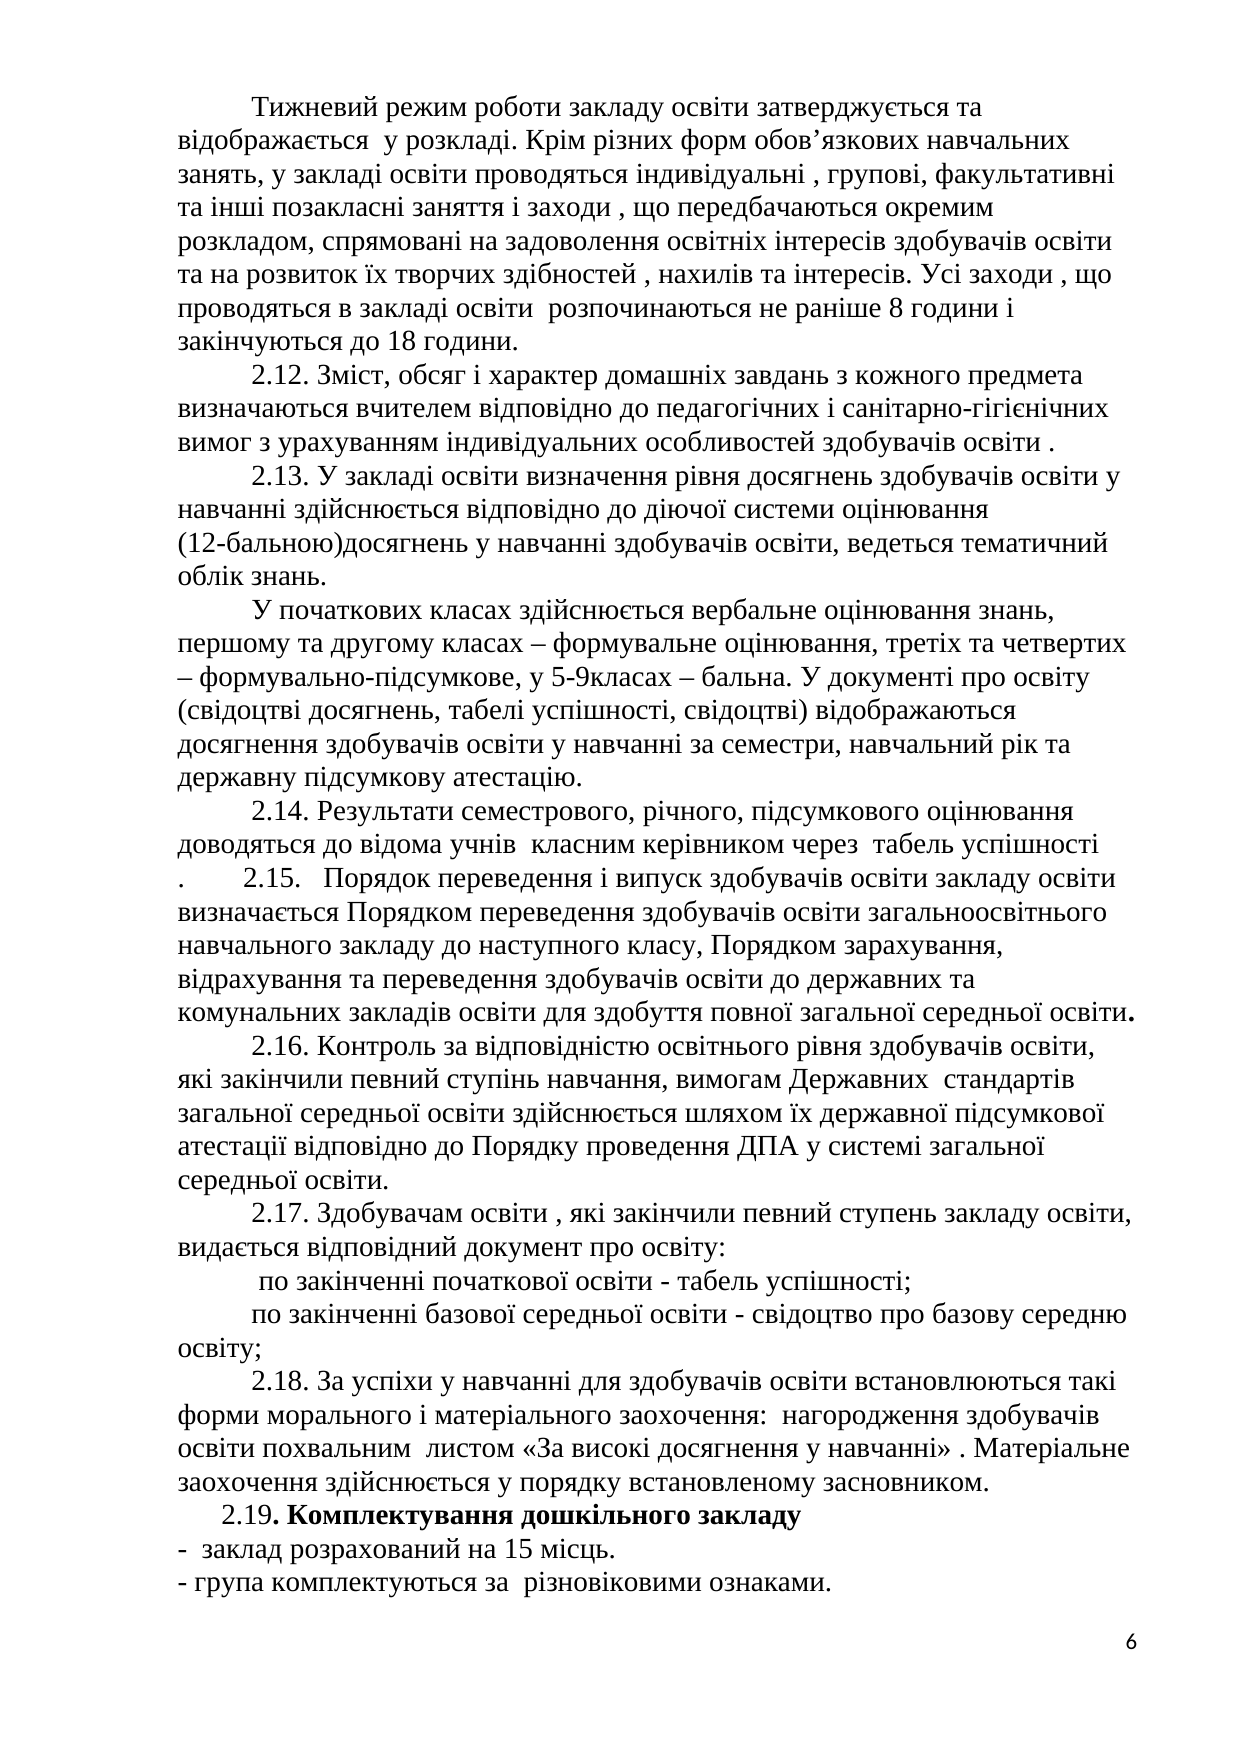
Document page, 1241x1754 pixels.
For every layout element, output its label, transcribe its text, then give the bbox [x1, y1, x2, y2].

text 2.14. Результати семестрового, річного, підсумкового оцінювання доводяться до відома учнів класним керівником через табель успішності . 2.15. Порядок переведення і випуск здобувачів освіти закладу освіти визначається Порядком переведення здобувачів освіти загальноосвітнього навчального закладу до наступного класу, Порядком зарахування, відрахування та переведення здобувачів освіти до державних та комунальних закладів освіти для здобуття повної загальної середньої освіти. [177, 793, 1137, 1028]
text 2.12. Зміст, обсяг і характер домашніх завдань з кожного предмета визначаються вчителем відповідно до педагогічних і санітарно-гігієнічних вимог з урахуванням індивідуальних особливостей здобувачів освіти . [177, 357, 1137, 458]
text 2.19. Комплектування дошкільного закладу [177, 1497, 1137, 1531]
text У початкових класах здійснюється вербальне оцінювання знань, першому та другому класах – формувальне оцінювання, третіх та четвертих – формувально-підсумкове, у 5-9класах – бальна. У документі про освіту (свідоцтві досягнень, табелі успішності, свідоцтві) відображаються досягнення здобувачів освіти у навчанні за семестри, навчальний рік та державну підсумкову атестацію. [177, 592, 1137, 793]
text по закінченні початкової освіти - табель успішності; [177, 1263, 1137, 1296]
text по закінченні базової середньої освіти - свідоцтво про базову середню освіту; [177, 1296, 1137, 1363]
text 2.13. У закладі освіти визначення рівня досягнень здобувачів освіти у навчанні здійснюється відповідно до діючої системи оцінювання [177, 458, 1137, 525]
text 2.18. За успіхи у навчанні для здобувачів освіти встановлюються такі форми морального і матеріального заохочення: нагородження здобувачів освіти похвальним листом «За високі досягнення у навчанні» . Матеріальне заохочення здійснюється у порядку встановленому засновником. [177, 1363, 1137, 1497]
text (12-бальною)досягнень у навчанні здобувачів освіти, ведеться тематичний облік знань. [177, 525, 1137, 592]
text - група комплектуються за різновіковими ознаками. [177, 1564, 1137, 1598]
text - заклад розрахований на 15 місць. [177, 1531, 1137, 1564]
text 2.17. Здобувачам освіти , які закінчили певний ступень закладу освіти, видається відповідний документ про освіту: [177, 1196, 1137, 1263]
text 2.16. Контроль за відповідністю освітнього рівня здобувачів освіти, які закінчили певний ступінь навчання, вимогам Державних стандартів загальної середньої освіти здійснюється шляхом їх державної підсумкової атестації відповідно до Порядку проведення ДПА у системі загальної середньої освіти. [177, 1028, 1137, 1196]
text Тижневий режим роботи закладу освіти затверджується та відображається у розкладі. Крім різних форм обов’язкових навчальних занять, у закладі освіти проводяться індивідуальні , групові, факультативні та інші позакласні заняття і заходи , що передбачаються окремим розкладом, спрямовані на задоволення освітніх інтересів здобувачів освіти та на розвиток їх творчих здібностей , нахилів та інтересів. Усі заходи , що проводяться в закладі освіти розпочинаються не раніше 8 години і закінчуються до 18 години. [177, 89, 1137, 357]
